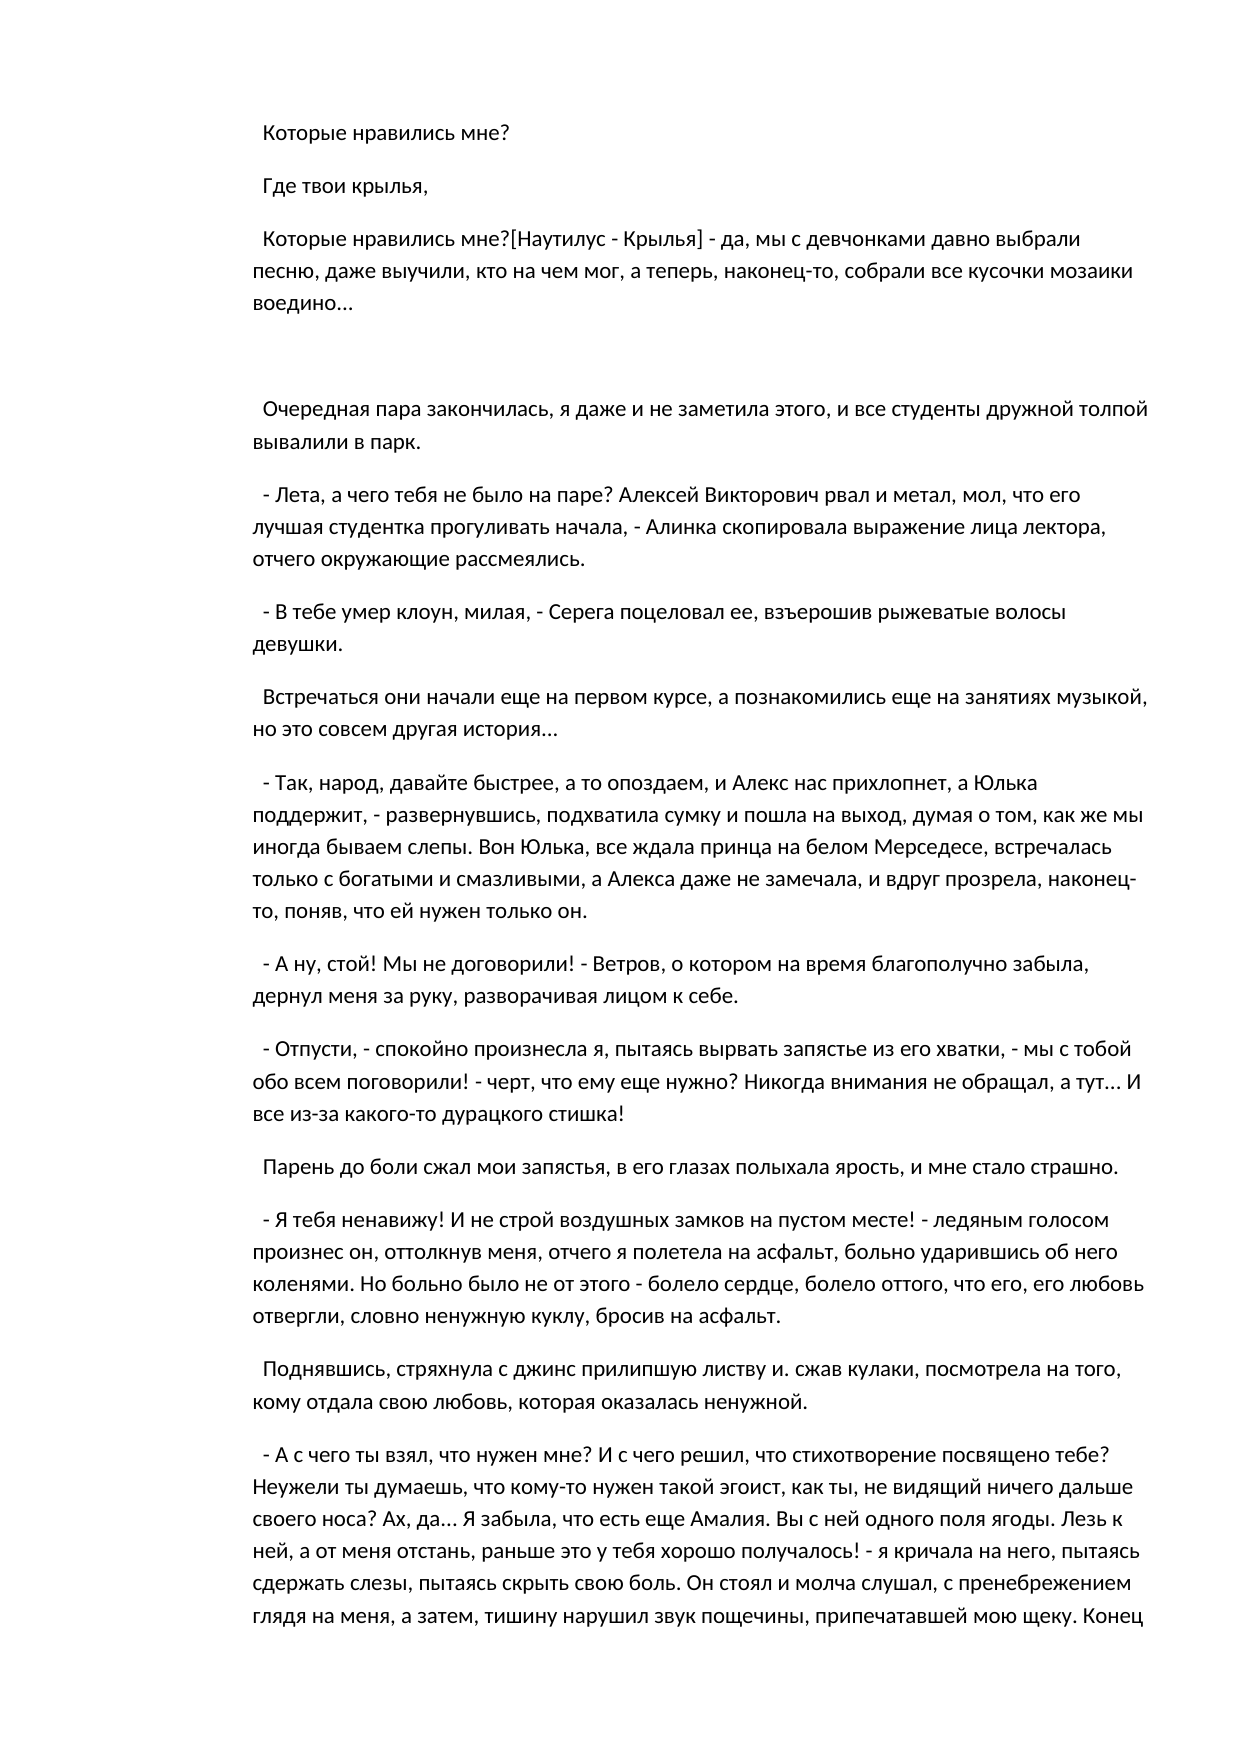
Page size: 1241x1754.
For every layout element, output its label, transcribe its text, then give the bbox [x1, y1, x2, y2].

text - Лета, а чего тебя не было на паре? Алексей Викторович рвал и метал, мол, что его лучшая студентка прогуливать начала, - Алинка скопировала выражение лица лектора, отчего окружающие рассмеялись. [252, 480, 1152, 572]
text - Отпусти, - спокойно произнесла я, пытаясь вырвать запястье из его хватки, - мы с тобой обо всем поговорили! - черт, что ему еще нужно? Никогда внимания не обращал, а тут... И все из-за какого-то дурацкого стишка! [252, 1034, 1152, 1127]
text Встречаться они начали еще на первом курсе, а познакомились еще на занятиях музыкой, но это совсем другая история... [252, 682, 1152, 743]
text - А ну, стой! Мы не договорили! - Ветров, о котором на время благополучно забыла, дернул меня за руку, разворачивая лицом к себе. [252, 949, 1152, 1009]
text - Так, народ, давайте быстрее, а то опоздаем, и Алекс нас прихлопнет, а Юлька поддержит, - развернувшись, подхватила сумку и пошла на выход, думая о том, как же мы иногда бываем слепы. Вон Юлька, все ждала принца на белом Мерседесе, встречалась только с богатыми и смазливыми, а Алекса даже не замечала, и вдруг прозрела, наконец-то, поняв, что ей нужен только он. [252, 768, 1152, 924]
text Где твои крылья, [252, 171, 1152, 199]
text Которые нравились мне? [252, 118, 1152, 146]
text - В тебе умер клоун, милая, - Серега поцеловал ее, взъерошив рыжеватые волосы девушки. [252, 597, 1152, 657]
text Очередная пара закончилась, я даже и не заметила этого, и все студенты дружной толпой вывалили в парк. [252, 394, 1152, 455]
text Поднявшись, стряхнула с джинс прилипшую листву и. сжав кулаки, посмотрела на того, кому отдала свою любовь, которая оказалась ненужной. [252, 1354, 1152, 1415]
text - Я тебя ненавижу! И не строй воздушных замков на пустом месте! - ледяным голосом произнес он, оттолкнув меня, отчего я полетела на асфальт, больно ударившись об него коленями. Но больно было не от этого - болело сердце, болело оттого, что его, его любовь отвергли, словно ненужную куклу, бросив на асфальт. [252, 1205, 1152, 1329]
text Которые нравились мне?[Наутилус - Крылья] - да, мы с девчонками давно выбрали песню, даже выучили, кто на чем мог, а теперь, наконец-то, собрали все кусочки мозаики воедино... [252, 224, 1152, 317]
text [252, 1440, 1152, 1629]
text Парень до боли сжал мои запястья, в его глазах полыхала ярость, и мне стало страшно. [252, 1152, 1152, 1180]
